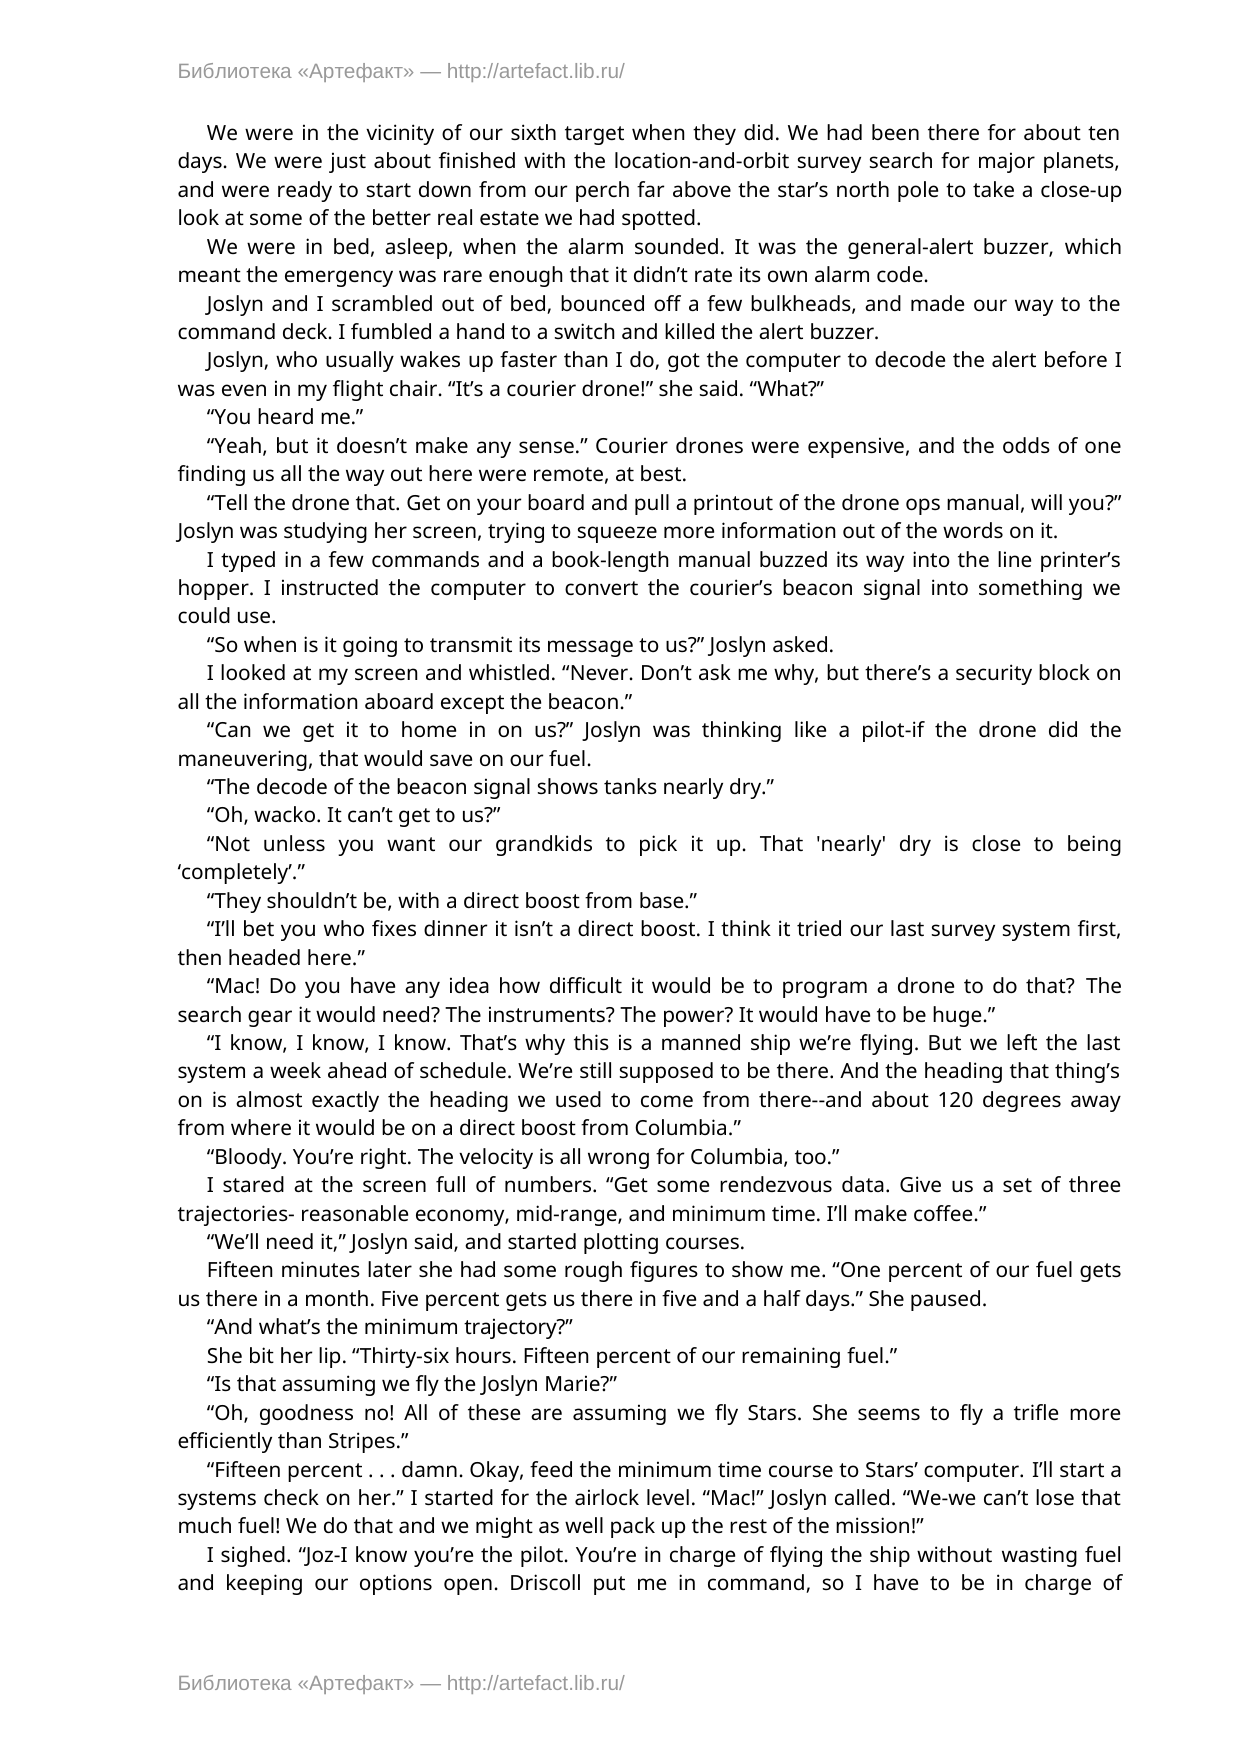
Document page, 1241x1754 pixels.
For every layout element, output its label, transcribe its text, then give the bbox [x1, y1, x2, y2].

text She bit her lip. “Thirty-six hours. Fifteen percent of our remaining fuel.” [177, 1341, 1122, 1369]
text “Not unless you want our grandkids to pick it up. That 'nearly' dry is close to being ‘completely’.” [177, 829, 1122, 886]
text I looked at my screen and whistled. “Never. Don’t ask me why, but there’s a security block on all the information aboard except the beacon.” [177, 658, 1122, 715]
text “We’ll need it,” Joslyn said, and started plotting courses. [177, 1227, 1122, 1256]
text “They shouldn’t be, with a direct boost from base.” [177, 886, 1122, 914]
text “Mac! Do you have any idea how difficult it would be to program a drone to do that? The search gear it would need? The instruments? The power? It would have to be huge.” [177, 971, 1122, 1028]
text “Is that assuming we fly the Joslyn Marie?” [177, 1369, 1122, 1398]
text “The decode of the beacon signal shows tanks nearly dry.” [177, 772, 1122, 801]
text “And what’s the minimum trajectory?” [177, 1312, 1122, 1341]
text “Oh, goodness no! All of these are assuming we fly Stars. She seems to fly a trifle more efficiently than Stripes.” [177, 1398, 1122, 1455]
text We were in the vicinity of our sixth target when they did. We had been there for about ten days. We were just about finished with the location-and-orbit survey search for major planets, and were ready to start down from our perch far above the star’s north pole to take a close-up look at some of the better real estate we had spotted. [177, 118, 1122, 232]
text I typed in a few commands and a book-length manual buzzed its way into the line printer’s hopper. I instructed the computer to convert the courier’s beacon signal into something we could use. [177, 545, 1122, 630]
text “You heard me.” [177, 402, 1122, 431]
text We were in bed, asleep, when the alarm sounded. It was the general-alert buzzer, which meant the emergency was rare enough that it didn’t rate its own alarm code. [177, 232, 1122, 289]
text Joslyn and I scrambled out of bed, bounced off a few bulkheads, and made our way to the command deck. I fumbled a hand to a switch and killed the alert buzzer. [177, 289, 1122, 346]
text “Tell the drone that. Get on your board and pull a printout of the drone ops manual, will you?” Joslyn was studying her screen, trying to squeeze more information out of the words on it. [177, 488, 1122, 545]
text I stared at the screen full of numbers. “Get some rendezvous data. Give us a set of three trajectories- reasonable economy, mid-range, and minimum time. I’ll make coffee.” [177, 1170, 1122, 1227]
text Fifteen minutes later she had some rough figures to show me. “One percent of our fuel gets us there in a month. Five percent gets us there in five and a half days.” She paused. [177, 1256, 1122, 1312]
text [177, 1540, 1122, 1597]
text “Bloody. You’re right. The velocity is all wrong for Columbia, too.” [177, 1142, 1122, 1170]
text “I’ll bet you who fixes dinner it isn’t a direct boost. I think it tried our last survey system first, then headed here.” [177, 914, 1122, 971]
text Joslyn, who usually wakes up faster than I do, got the computer to decode the alert before I was even in my flight chair. “It’s a courier drone!” she said. “What?” [177, 346, 1122, 402]
text “Oh, wacko. It can’t get to us?” [177, 801, 1122, 829]
text “Can we get it to home in on us?” Joslyn was thinking like a pilot-if the drone did the maneuvering, that would save on our fuel. [177, 715, 1122, 772]
text “I know, I know, I know. That’s why this is a manned ship we’re flying. But we left the last system a week ahead of schedule. We’re still supposed to be there. And the heading that thing’s on is almost exactly the heading we used to come from there--and about 120 degrees away from where it would be on a direct boost from Columbia.” [177, 1028, 1122, 1142]
text “Yeah, but it doesn’t make any sense.” Courier drones were expensive, and the odds of one finding us all the way out here were remote, at best. [177, 431, 1122, 488]
text “Fifteen percent . . . damn. Okay, feed the minimum time course to Stars’ computer. I’ll start a systems check on her.” I started for the airlock level. “Mac!” Joslyn called. “We-we can’t lose that much fuel! We do that and we might as well pack up the rest of the mission!” [177, 1455, 1122, 1540]
text “So when is it going to transmit its message to us?” Joslyn asked. [177, 630, 1122, 658]
